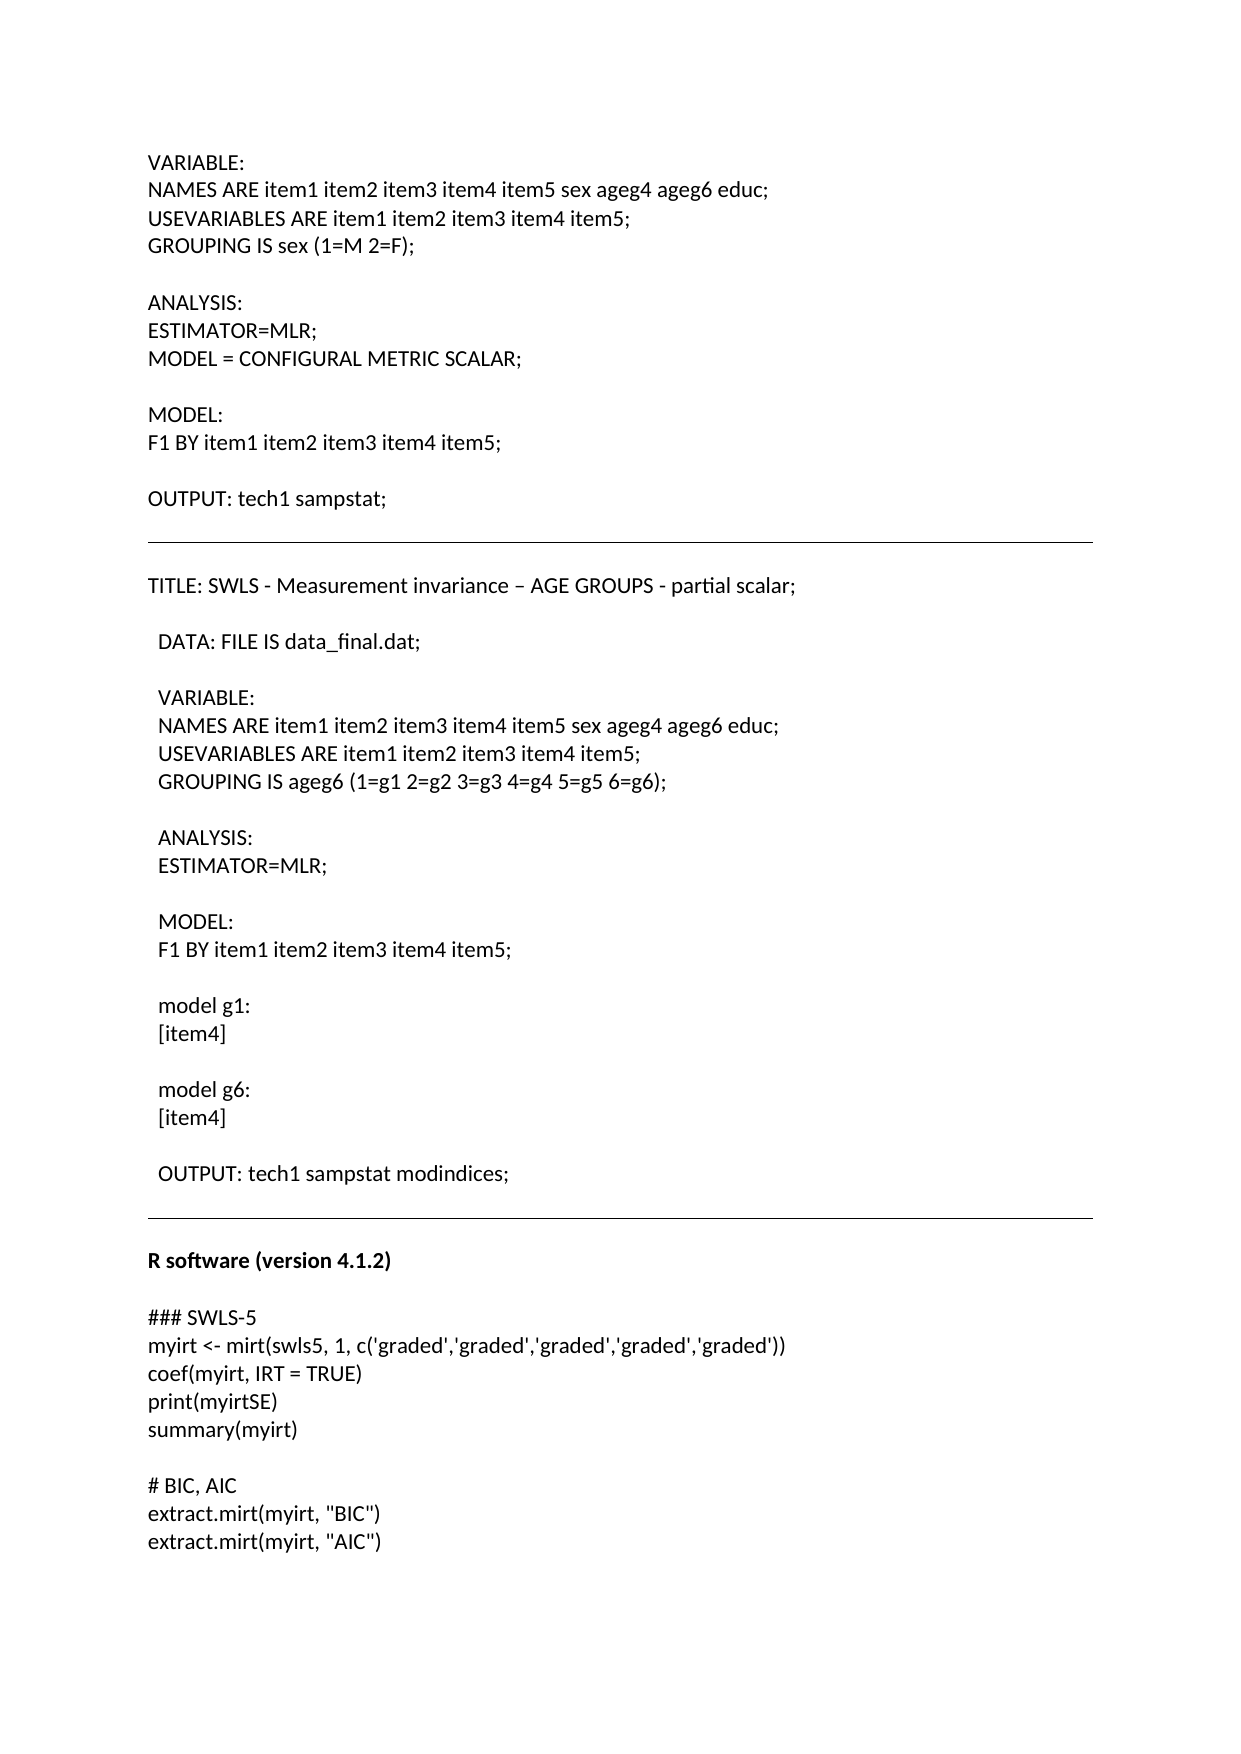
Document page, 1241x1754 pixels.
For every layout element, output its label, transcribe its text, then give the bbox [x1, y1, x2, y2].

text MODEL: [148, 400, 1093, 428]
text NAMES ARE item1 item2 item3 item4 item5 sex ageg4 ageg6 educ; [148, 711, 1093, 739]
text summary(myirt) [148, 1415, 1093, 1443]
text extract.mirt(myirt, "BIC") [148, 1499, 1093, 1527]
text MODEL = CONFIGURAL METRIC SCALAR; [148, 344, 1093, 372]
text TITLE: SWLS - Measurement invariance – AGE GROUPS - partial scalar; [148, 571, 1093, 599]
text USEVARIABLES ARE item1 item2 item3 item4 item5; [148, 739, 1093, 767]
text F1 BY item1 item2 item3 item4 item5; [148, 428, 1093, 456]
text extract.mirt(myirt, "AIC") [148, 1527, 1093, 1555]
text NAMES ARE item1 item2 item3 item4 item5 sex ageg4 ageg6 educ; [148, 176, 1093, 204]
text ANALYSIS: [148, 823, 1093, 851]
text VARIABLE: [148, 683, 1093, 711]
text GROUPING IS sex (1=M 2=F); [148, 232, 1093, 260]
text # BIC, AIC [148, 1471, 1093, 1499]
text OUTPUT: tech1 sampstat modindices; [148, 1159, 1093, 1187]
text myirt <- mirt(swls5, 1, c('graded','graded','graded','graded','graded')) [148, 1331, 1093, 1359]
text R software (version 4.1.2) [148, 1247, 1093, 1275]
text OUTPUT: tech1 sampstat; [148, 484, 1093, 512]
text DATA: FILE IS data_final.dat; [148, 627, 1093, 655]
text GROUPING IS ageg6 (1=g1 2=g2 3=g3 4=g4 5=g5 6=g6); [148, 767, 1093, 795]
text ANALYSIS: [148, 288, 1093, 316]
text MODEL: [148, 907, 1093, 935]
text ESTIMATOR=MLR; [148, 851, 1093, 879]
text F1 BY item1 item2 item3 item4 item5; [148, 935, 1093, 963]
text VARIABLE: [148, 148, 1093, 176]
text coef(myirt, IRT = TRUE) [148, 1359, 1093, 1387]
text model g1: [148, 991, 1093, 1019]
text [item4] [148, 1103, 1093, 1131]
text ### SWLS-5 [148, 1303, 1093, 1331]
text model g6: [148, 1075, 1093, 1103]
text ESTIMATOR=MLR; [148, 316, 1093, 344]
text print(myirtSE) [148, 1387, 1093, 1415]
text USEVARIABLES ARE item1 item2 item3 item4 item5; [148, 204, 1093, 232]
text [item4] [148, 1019, 1093, 1047]
